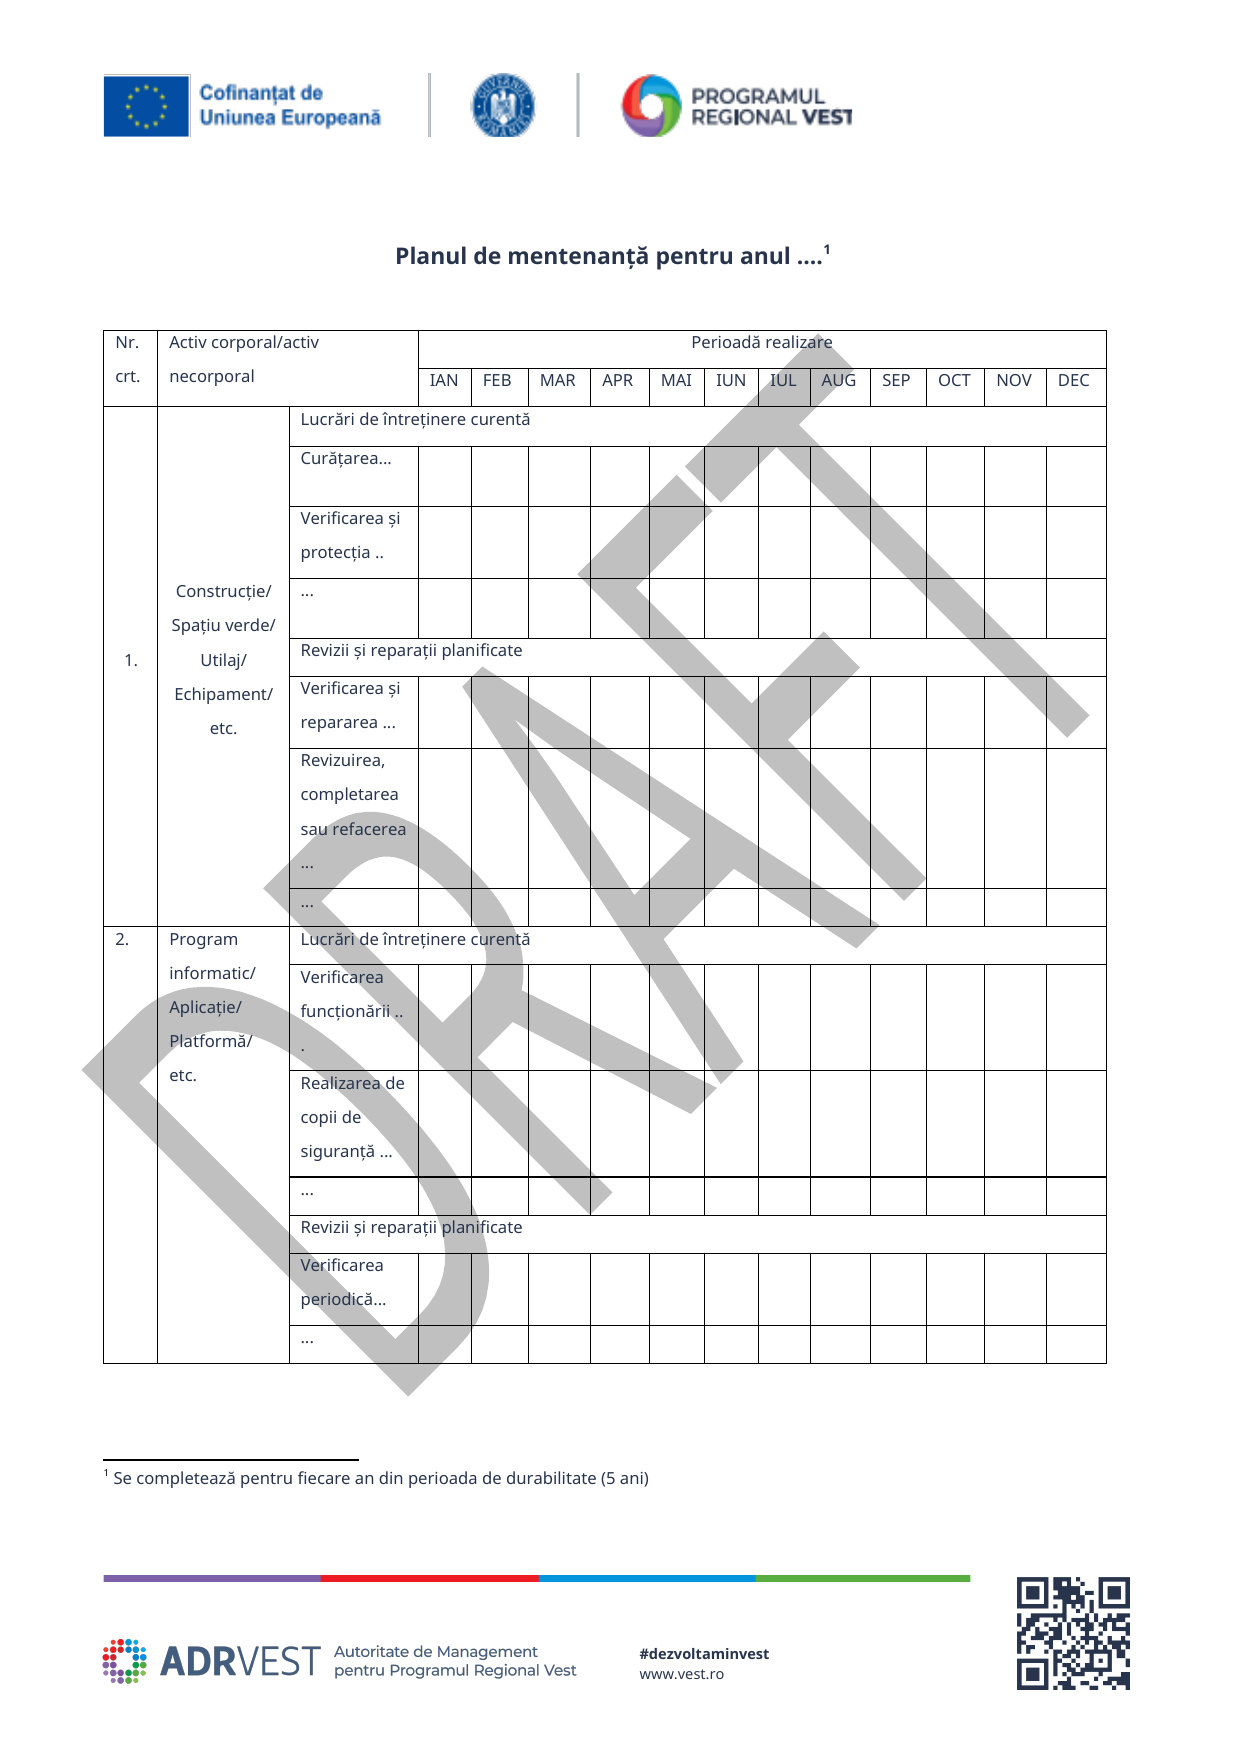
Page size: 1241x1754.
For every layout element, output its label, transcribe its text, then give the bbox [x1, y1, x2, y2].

table_cell [1047, 507, 1106, 578]
table_cell [529, 507, 590, 578]
table_cell [650, 1254, 704, 1324]
table_cell [871, 1178, 926, 1214]
table_cell Curățarea... [290, 447, 418, 506]
table_cell [472, 579, 528, 638]
table_cell [927, 1178, 984, 1214]
table_cell [529, 677, 590, 748]
table_cell [591, 965, 649, 1070]
table_cell [871, 579, 926, 638]
table_cell [811, 1254, 870, 1324]
table_cell [705, 749, 758, 888]
table_cell [759, 447, 810, 506]
table_cell Verificarea funcționării ... [290, 965, 418, 1070]
table_cell [472, 1071, 528, 1176]
table_cell [985, 1254, 1046, 1324]
table_cell [811, 1178, 870, 1214]
table_cell ... [290, 1326, 418, 1363]
table_cell Program informatic/ Aplicație/ Platformă/ etc. [158, 927, 289, 1363]
table_cell [811, 507, 870, 578]
table_cell [650, 677, 704, 748]
table_cell [419, 889, 471, 926]
table_header Activ corporal/activ necorporal [158, 331, 418, 406]
table_cell [811, 579, 870, 638]
table_cell Lucrări de întreținere curentă [290, 407, 1106, 446]
table_cell [472, 677, 528, 748]
table_cell [985, 1326, 1046, 1363]
table_cell [811, 889, 870, 926]
table_cell [871, 1071, 926, 1176]
picture [1008, 1568, 1139, 1699]
table_cell [759, 749, 810, 888]
table_cell [1047, 579, 1106, 638]
table_cell Verificarea și repararea ... [290, 677, 418, 748]
table_cell [419, 507, 471, 578]
table_cell [871, 677, 926, 748]
table_cell NOV [985, 369, 1046, 406]
table_cell [927, 579, 984, 638]
table_cell [811, 1326, 870, 1363]
table_cell IAN [419, 369, 471, 406]
table_cell Lucrări de întreținere curentă [290, 927, 1106, 964]
table_cell [705, 965, 758, 1070]
table_cell [927, 1326, 984, 1363]
table_cell [871, 1326, 926, 1363]
table_cell [529, 447, 590, 506]
table_cell [650, 507, 704, 578]
table_cell [705, 1254, 758, 1324]
table_cell [1047, 1178, 1106, 1214]
table_cell [529, 1326, 590, 1363]
table_cell [529, 965, 590, 1070]
table_cell [650, 889, 704, 926]
table_cell [759, 1178, 810, 1214]
table_cell [591, 889, 649, 926]
table_cell [705, 447, 758, 506]
table_cell [759, 579, 810, 638]
table_cell [472, 1178, 528, 1214]
table_cell [1047, 677, 1106, 748]
table_cell [591, 1326, 649, 1363]
table_cell [927, 889, 984, 926]
table_cell [927, 1071, 984, 1176]
table_cell ... [290, 1178, 418, 1214]
table_cell [529, 1178, 590, 1214]
table_cell OCT [927, 369, 984, 406]
table_cell [871, 1254, 926, 1324]
table_cell [871, 965, 926, 1070]
table_cell [591, 1071, 649, 1176]
table_cell [1047, 447, 1106, 506]
table_cell [759, 1326, 810, 1363]
table_cell [591, 749, 649, 888]
table_cell [1047, 1326, 1106, 1363]
table_cell Verificarea periodică... [290, 1254, 418, 1324]
table_cell [811, 965, 870, 1070]
table_cell AUG [811, 369, 870, 406]
table_cell [472, 1254, 528, 1324]
table_cell [419, 677, 471, 748]
table_cell [705, 579, 758, 638]
table_cell MAI [650, 369, 704, 406]
table_cell FEB [472, 369, 528, 406]
table_cell [705, 1178, 758, 1214]
table_cell Revizii și reparații planificate [290, 639, 1106, 676]
table_cell [759, 1071, 810, 1176]
table_cell [529, 749, 590, 888]
table_cell [705, 677, 758, 748]
table_cell [472, 965, 528, 1070]
table_cell DEC [1047, 369, 1106, 406]
table_cell [927, 749, 984, 888]
table_cell [472, 447, 528, 506]
table_cell [927, 965, 984, 1070]
table_cell [650, 965, 704, 1070]
table_cell [650, 447, 704, 506]
table_cell [811, 447, 870, 506]
table_cell MAR [529, 369, 590, 406]
table_cell [419, 579, 471, 638]
table_cell IUN [705, 369, 758, 406]
table_cell [650, 1178, 704, 1214]
table_cell [591, 677, 649, 748]
table_cell [591, 579, 649, 638]
table_cell [985, 677, 1046, 748]
table_cell [419, 1178, 471, 1214]
table_cell [1047, 889, 1106, 926]
table_cell ... [290, 579, 418, 638]
table_cell [811, 677, 870, 748]
table_cell [419, 1326, 471, 1363]
table_cell 2. [104, 927, 157, 1363]
table_cell [419, 447, 471, 506]
table_cell APR [591, 369, 649, 406]
table_cell [985, 965, 1046, 1070]
table_cell IUL [759, 369, 810, 406]
table_cell [985, 447, 1046, 506]
table_cell [1047, 749, 1106, 888]
table_cell [650, 749, 704, 888]
table_cell [472, 889, 528, 926]
table_cell [985, 1178, 1046, 1214]
table_cell [759, 889, 810, 926]
table_cell [529, 1254, 590, 1324]
table_cell [591, 507, 649, 578]
table_cell Construcție/ Spațiu verde/ Utilaj/ Echipament/ etc. [158, 407, 289, 926]
table_cell [985, 579, 1046, 638]
table_cell Revizuirea, completarea sau refacerea ... [290, 749, 418, 888]
table_cell [759, 507, 810, 578]
table_cell [871, 749, 926, 888]
table_cell [871, 447, 926, 506]
table_cell [591, 1178, 649, 1214]
table_cell [759, 677, 810, 748]
table_cell [591, 1254, 649, 1324]
table_cell Revizii și reparații planificate [290, 1216, 1106, 1252]
table_cell [759, 1254, 810, 1324]
table_cell [472, 1326, 528, 1363]
table_cell [529, 889, 590, 926]
table_cell 1. [104, 407, 157, 926]
table_cell [1047, 1254, 1106, 1324]
table_cell [650, 1071, 704, 1176]
table_cell [985, 749, 1046, 888]
table_cell [871, 507, 926, 578]
table_cell Verificarea și protecția .. [290, 507, 418, 578]
table_cell [985, 507, 1046, 578]
table_cell [985, 1071, 1046, 1176]
table_cell [529, 579, 590, 638]
table_cell [927, 447, 984, 506]
table_cell [811, 749, 870, 888]
table_cell [419, 1071, 471, 1176]
table_cell [705, 1326, 758, 1363]
table_cell [927, 1254, 984, 1324]
table_cell [591, 447, 649, 506]
table_cell SEP [871, 369, 926, 406]
table_cell [419, 749, 471, 888]
table_cell [472, 749, 528, 888]
table_header Nr. crt. [104, 331, 157, 406]
table_cell [1047, 965, 1106, 1070]
table_cell [927, 677, 984, 748]
table_cell ... [290, 889, 418, 926]
table_cell [419, 1254, 471, 1324]
text Planul de mentenanță pentru anul .... [103, 240, 1122, 271]
table_cell [472, 507, 528, 578]
table_cell [529, 1071, 590, 1176]
table_cell [759, 965, 810, 1070]
table_cell [650, 579, 704, 638]
table_cell [705, 889, 758, 926]
table_cell [650, 1326, 704, 1363]
table_cell [871, 889, 926, 926]
table_cell [705, 1071, 758, 1176]
table_cell Realizarea de copii de siguranță ... [290, 1071, 418, 1176]
table_cell [811, 1071, 870, 1176]
table_header Perioadă realizare [419, 331, 1106, 368]
table_cell [927, 507, 984, 578]
table_cell [419, 965, 471, 1070]
table_cell [1047, 1071, 1106, 1176]
table_cell [985, 889, 1046, 926]
picture [93, 1636, 582, 1687]
table_cell [705, 507, 758, 578]
